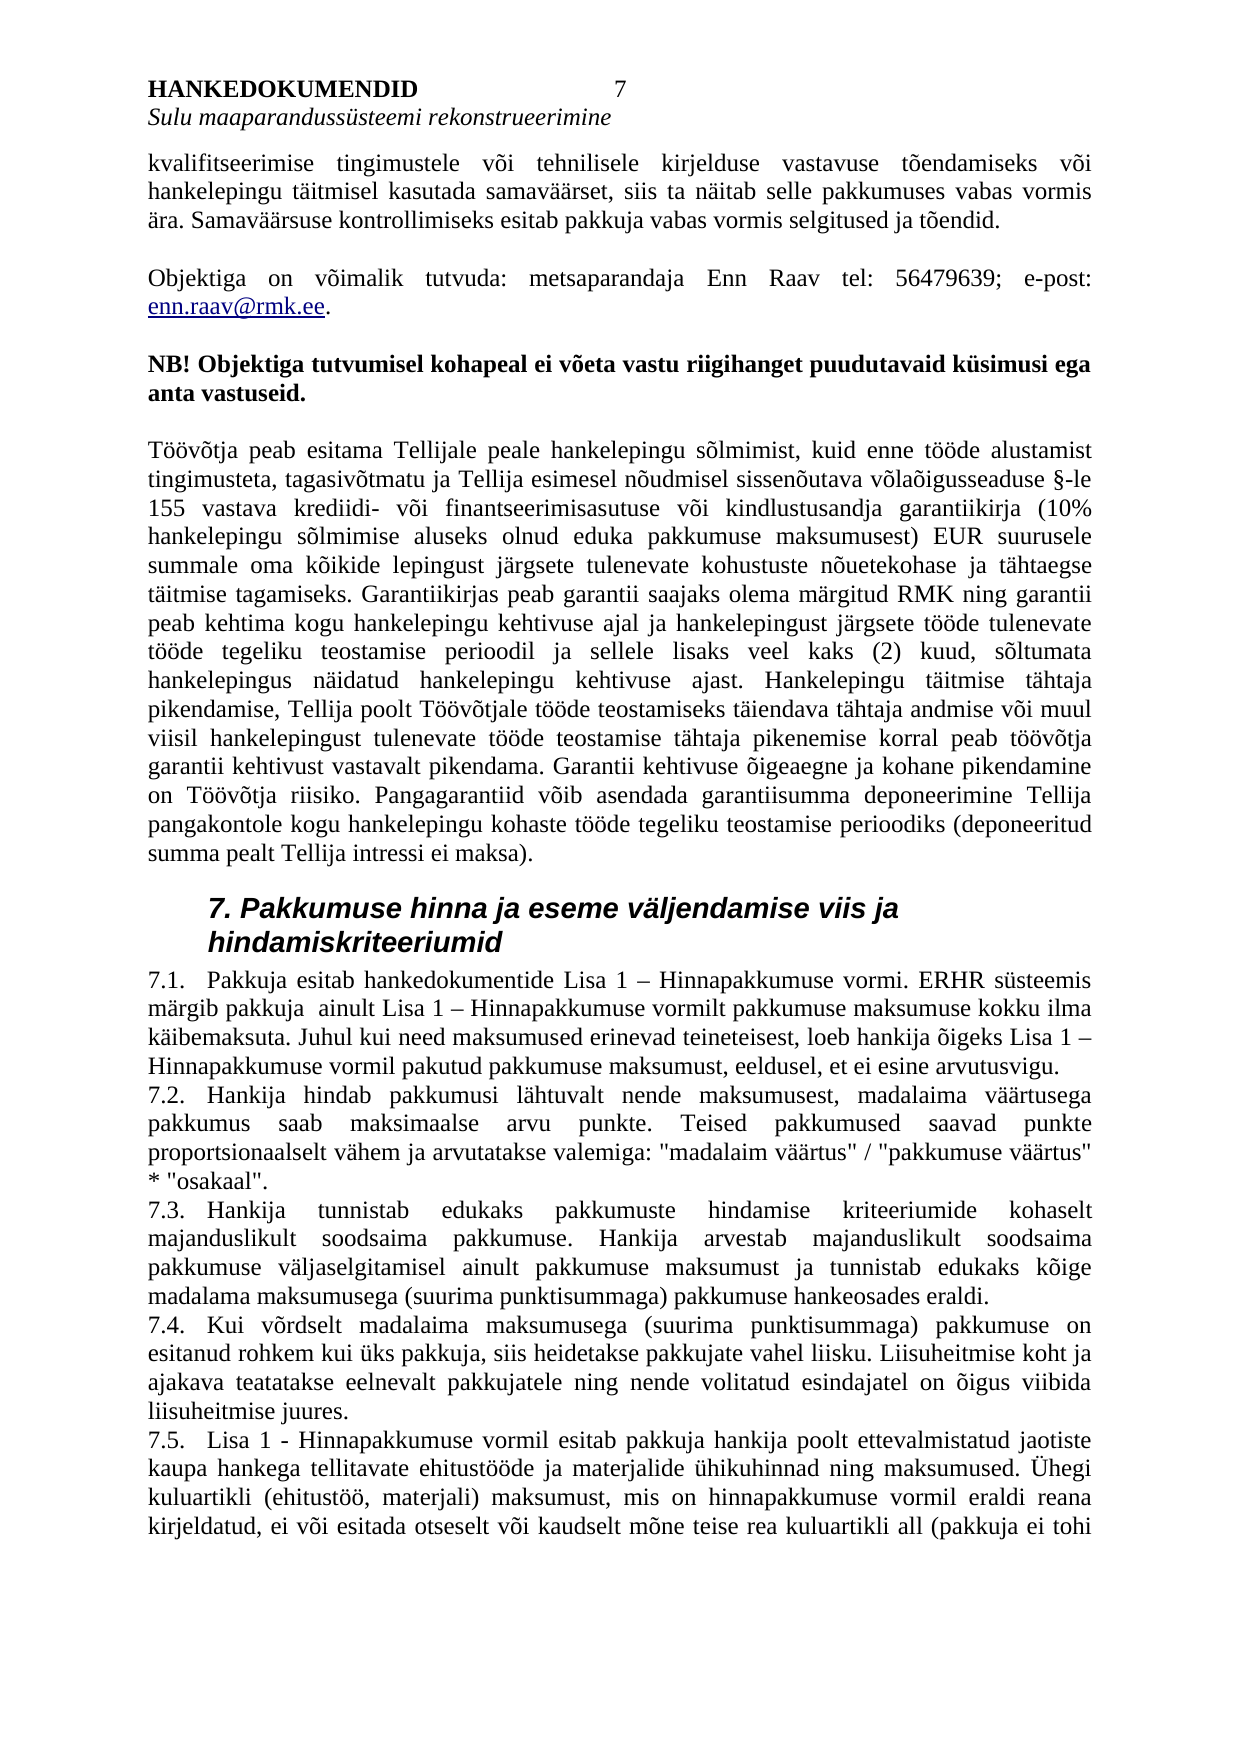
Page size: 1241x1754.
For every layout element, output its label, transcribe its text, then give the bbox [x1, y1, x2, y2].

text Objektiga on võimalik tutvuda: metsaparandaja Enn Raav tel: 56479639; e-post: enn.raav@rmk.ee. [148, 263, 1093, 320]
text 7.2. Hankija hindab pakkumusi lähtuvalt nende maksumusest, madalaima väärtusega pakkumus saab maksimaalse arvu punkte. Teised pakkumused saavad punkte proportsionaalselt vähem ja arvutatakse valemiga: "madalaim väärtus" / "pakkumuse väärtus" * "osakaal". [148, 1080, 1093, 1195]
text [148, 1425, 1093, 1540]
subtitle 7. Pakkumuse hinna ja eseme väljendamise viis ja hindamiskriteeriumid [148, 891, 1093, 958]
text 7.3. Hankija tunnistab edukaks pakkumuste hindamise kriteeriumide kohaselt majanduslikult soodsaima pakkumuse. Hankija arvestab majanduslikult soodsaima pakkumuse väljaselgitamisel ainult pakkumuse maksumust ja tunnistab edukaks kõige madalama maksumusega (suurima punktisummaga) pakkumuse hankeosades eraldi. [148, 1195, 1093, 1310]
text Töövõtja peab esitama Tellijale peale hankelepingu sõlmimist, kuid enne tööde alustamist tingimusteta, tagasivõtmatu ja Tellija esimesel nõudmisel sissenõutava võlaõigusseaduse §-le 155 vastava krediidi- või finantseerimisasutuse või kindlustusandja garantiikirja (10% hankelepingu sõlmimise aluseks olnud eduka pakkumuse maksumusest) EUR suurusele summale oma kõikide lepingust järgsete tulenevate kohustuste nõuetekohase ja tähtaegse täitmise tagamiseks. Garantiikirjas peab garantii saajaks olema märgitud RMK ning garantii peab kehtima kogu hankelepingu kehtivuse ajal ja hankelepingust järgsete tööde tulenevate tööde tegeliku teostamise perioodil ja sellele lisaks veel kaks (2) kuud, sõltumata hankelepingus näidatud hankelepingu kehtivuse ajast. Hankelepingu täitmise tähtaja pikendamise, Tellija poolt Töövõtjale tööde teostamiseks täiendava tähtaja andmise või muul viisil hankelepingust tulenevate tööde teostamise tähtaja pikenemise korral peab töövõtja garantii kehtivust vastavalt pikendama. Garantii kehtivuse õigeaegne ja kohane pikendamine on Töövõtja riisiko. Pangagarantiid võib asendada garantiisumma deponeerimine Tellija pangakontole kogu hankelepingu kohaste tööde tegeliku teostamise perioodiks (deponeeritud summa pealt Tellija intressi ei maksa). [148, 435, 1093, 866]
text 7.1. Pakkuja esitab hankedokumentide Lisa 1 – Hinnapakkumuse vormi. ERHR süsteemis märgib pakkuja ainult Lisa 1 – Hinnapakkumuse vormilt pakkumuse maksumuse kokku ilma käibemaksuta. Juhul kui need maksumused erinevad teineteisest, loeb hankija õigeks Lisa 1 – Hinnapakkumuse vormil pakutud pakkumuse maksumust, eeldusel, et ei esine arvutusvigu. [148, 965, 1093, 1080]
text NB! Objektiga tutvumisel kohapeal ei võeta vastu riigihanget puudutavaid küsimusi ega anta vastuseid. [148, 349, 1093, 406]
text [148, 148, 1093, 234]
text 7.4. Kui võrdselt madalaima maksumusega (suurima punktisummaga) pakkumuse on esitanud rohkem kui üks pakkuja, siis heidetakse pakkujate vahel liisku. Liisuheitmise koht ja ajakava teatatakse eelnevalt pakkujatele ning nende volitatud esindajatel on õigus viibida liisuheitmise juures. [148, 1310, 1093, 1425]
